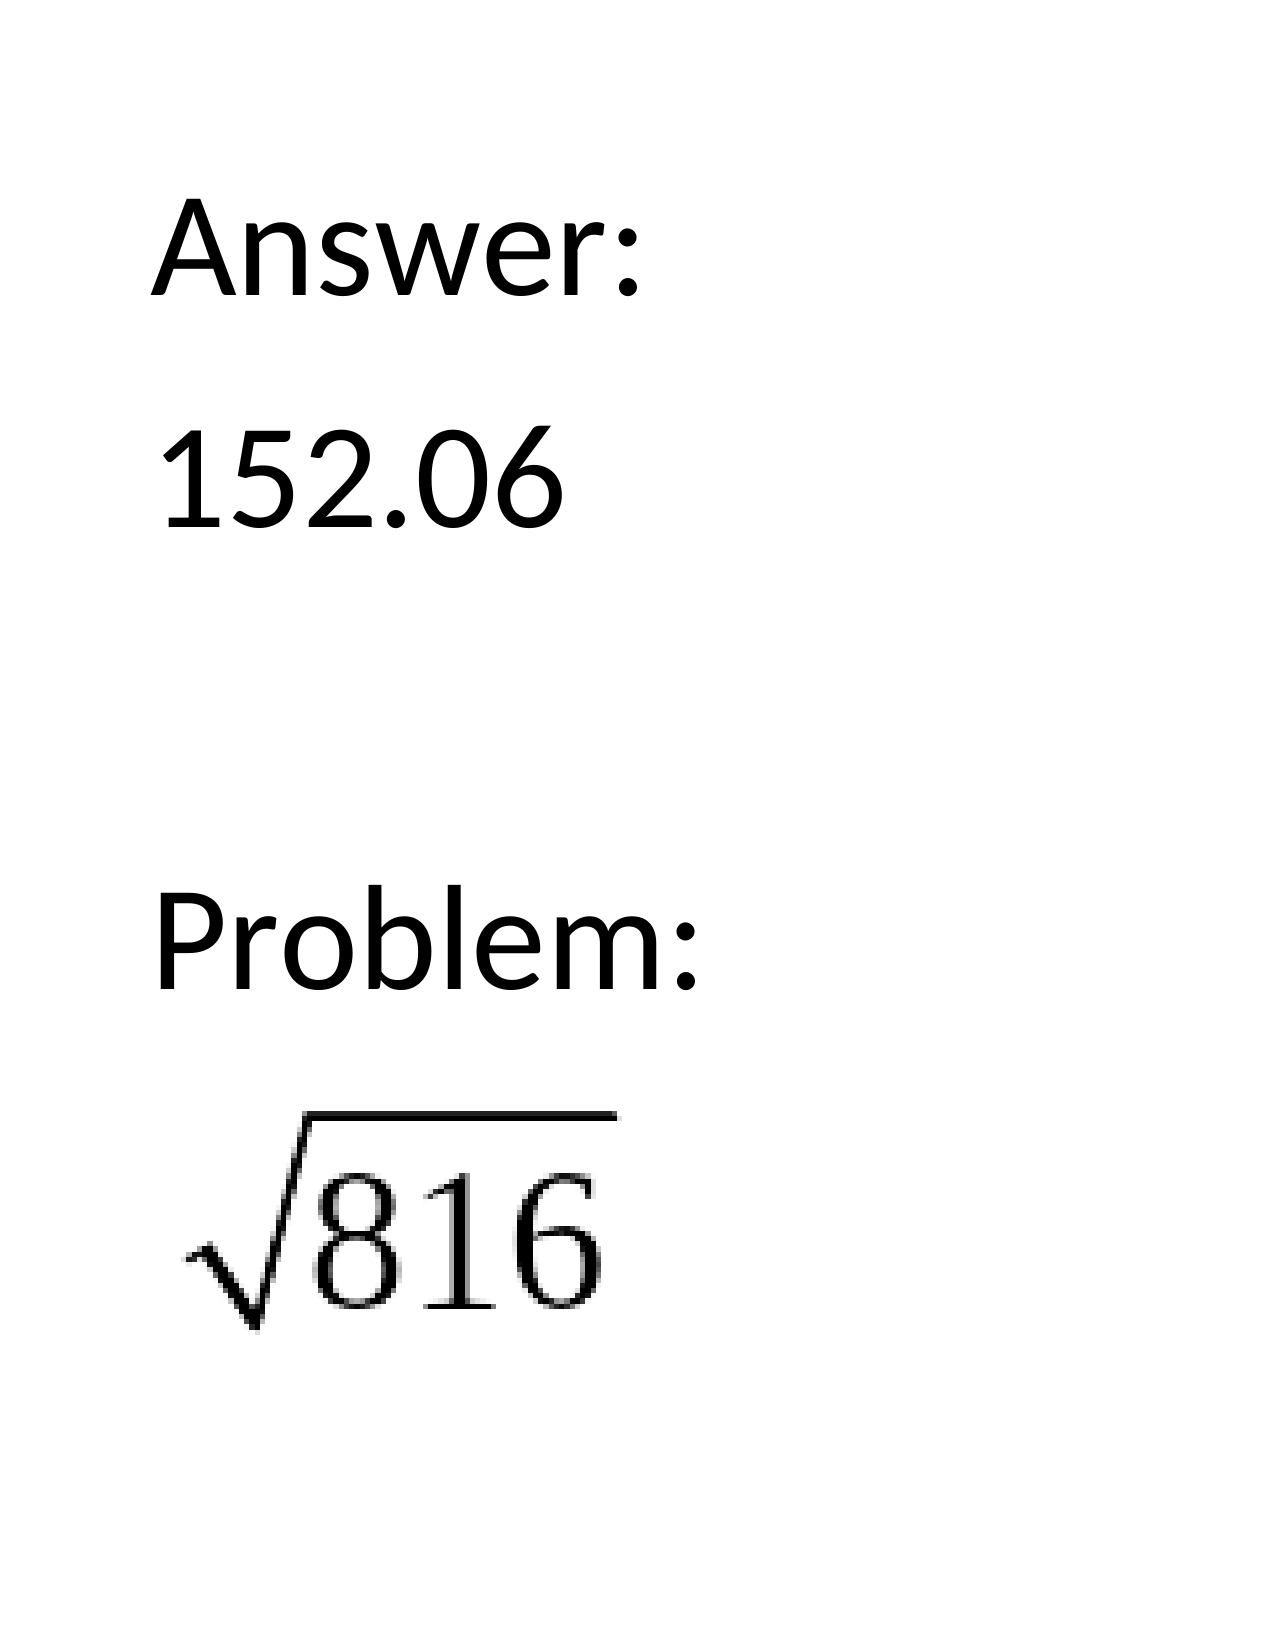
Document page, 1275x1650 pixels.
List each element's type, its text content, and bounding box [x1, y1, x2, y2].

text 152.06 [150, 381, 1125, 564]
text Answer: [150, 150, 1125, 333]
text Problem: [150, 844, 1125, 1027]
